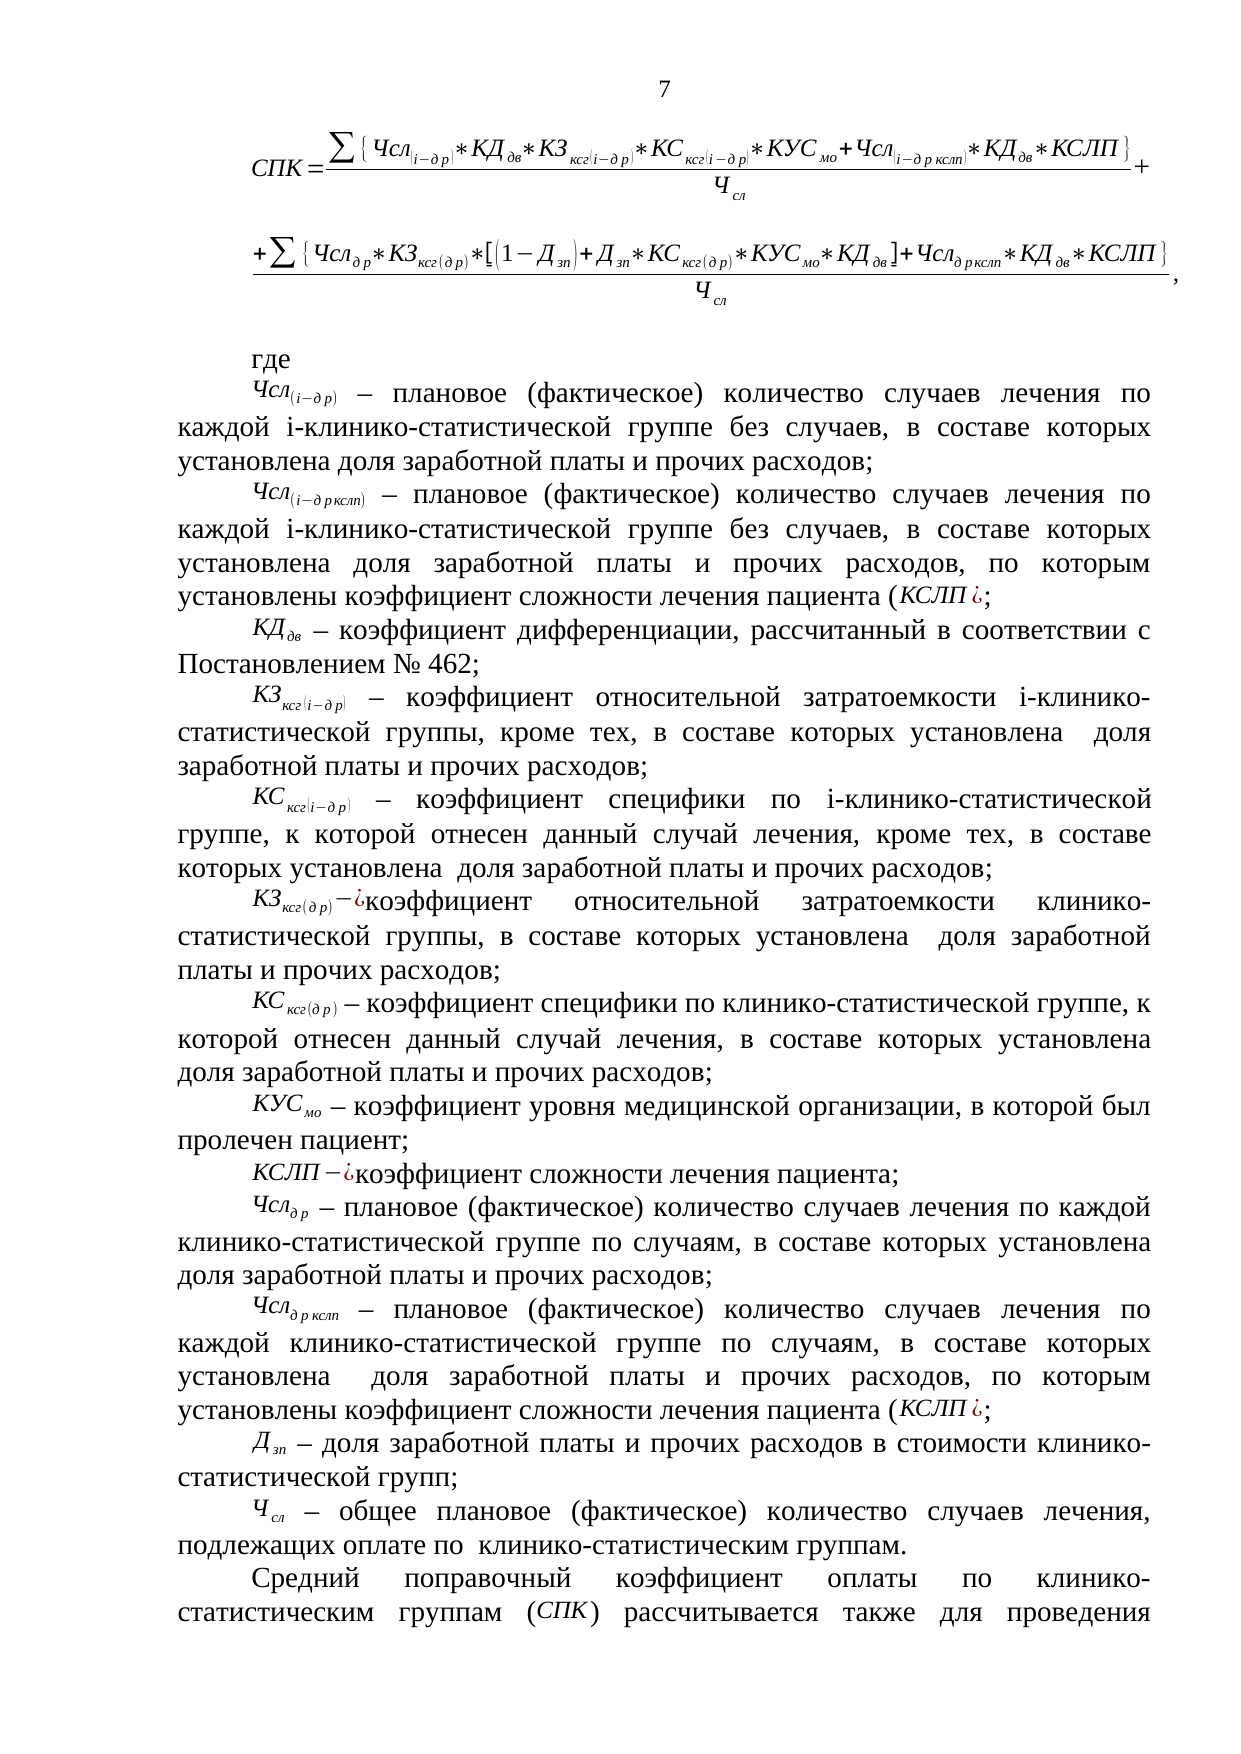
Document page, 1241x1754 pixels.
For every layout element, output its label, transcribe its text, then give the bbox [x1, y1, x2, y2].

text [177, 1561, 1152, 1628]
text коэффициент сложности лечения пациента; [177, 1156, 1152, 1189]
text – доля заработной платы и прочих расходов в стоимости клинико-статистической групп; [177, 1425, 1152, 1493]
text – плановое (фактическое) количество случаев лечения по каждой i-клинико-статистической группе без случаев, в составе которых установлена доля заработной платы и прочих расходов, по которым установлены коэффициент сложности лечения пациента (; [177, 476, 1152, 612]
list – коэффициент уровня медицинской организации, в которой был пролечен пациент; [177, 1088, 1152, 1156]
text – плановое (фактическое) количество случаев лечения по каждой клинико-статистической группе по случаям, в составе которых установлена доля заработной платы и прочих расходов, по которым установлены коэффициент сложности лечения пациента (; [177, 1291, 1152, 1425]
text – коэффициент специфики по i-клинико-статистической группе, к которой отнесен данный случай лечения, кроме тех, в составе которых установлена доля заработной платы и прочих расходов; [177, 781, 1152, 883]
text где [177, 341, 1152, 375]
text – плановое (фактическое) количество случаев лечения по каждой i-клинико-статистической группе без случаев, в составе которых установлена доля заработной платы и прочих расходов; [177, 375, 1152, 476]
text – коэффициент относительной затратоемкости i-клинико-статистической группы, кроме тех, в составе которых установлена доля заработной платы и прочих расходов; [177, 679, 1152, 781]
text + [177, 131, 1152, 203]
text – общее плановое (фактическое) количество случаев лечения, подлежащих оплате по клинико-статистическим группам. [177, 1493, 1152, 1561]
text – коэффициент дифференциации, рассчитанный в соответствии с Постановлением № 462; [177, 612, 1152, 679]
text – плановое (фактическое) количество случаев лечения по каждой клинико-статистической группе по случаям, в составе которых установлена доля заработной платы и прочих расходов; [177, 1189, 1152, 1291]
text коэффициент относительной затратоемкости клинико-статистической группы, в составе которых установлена доля заработной платы и прочих расходов; [177, 883, 1152, 985]
list – коэффициент специфики по клинико-статистической группе, к которой отнесен данный случай лечения, в составе которых установлена доля заработной платы и прочих расходов; [177, 985, 1152, 1088]
